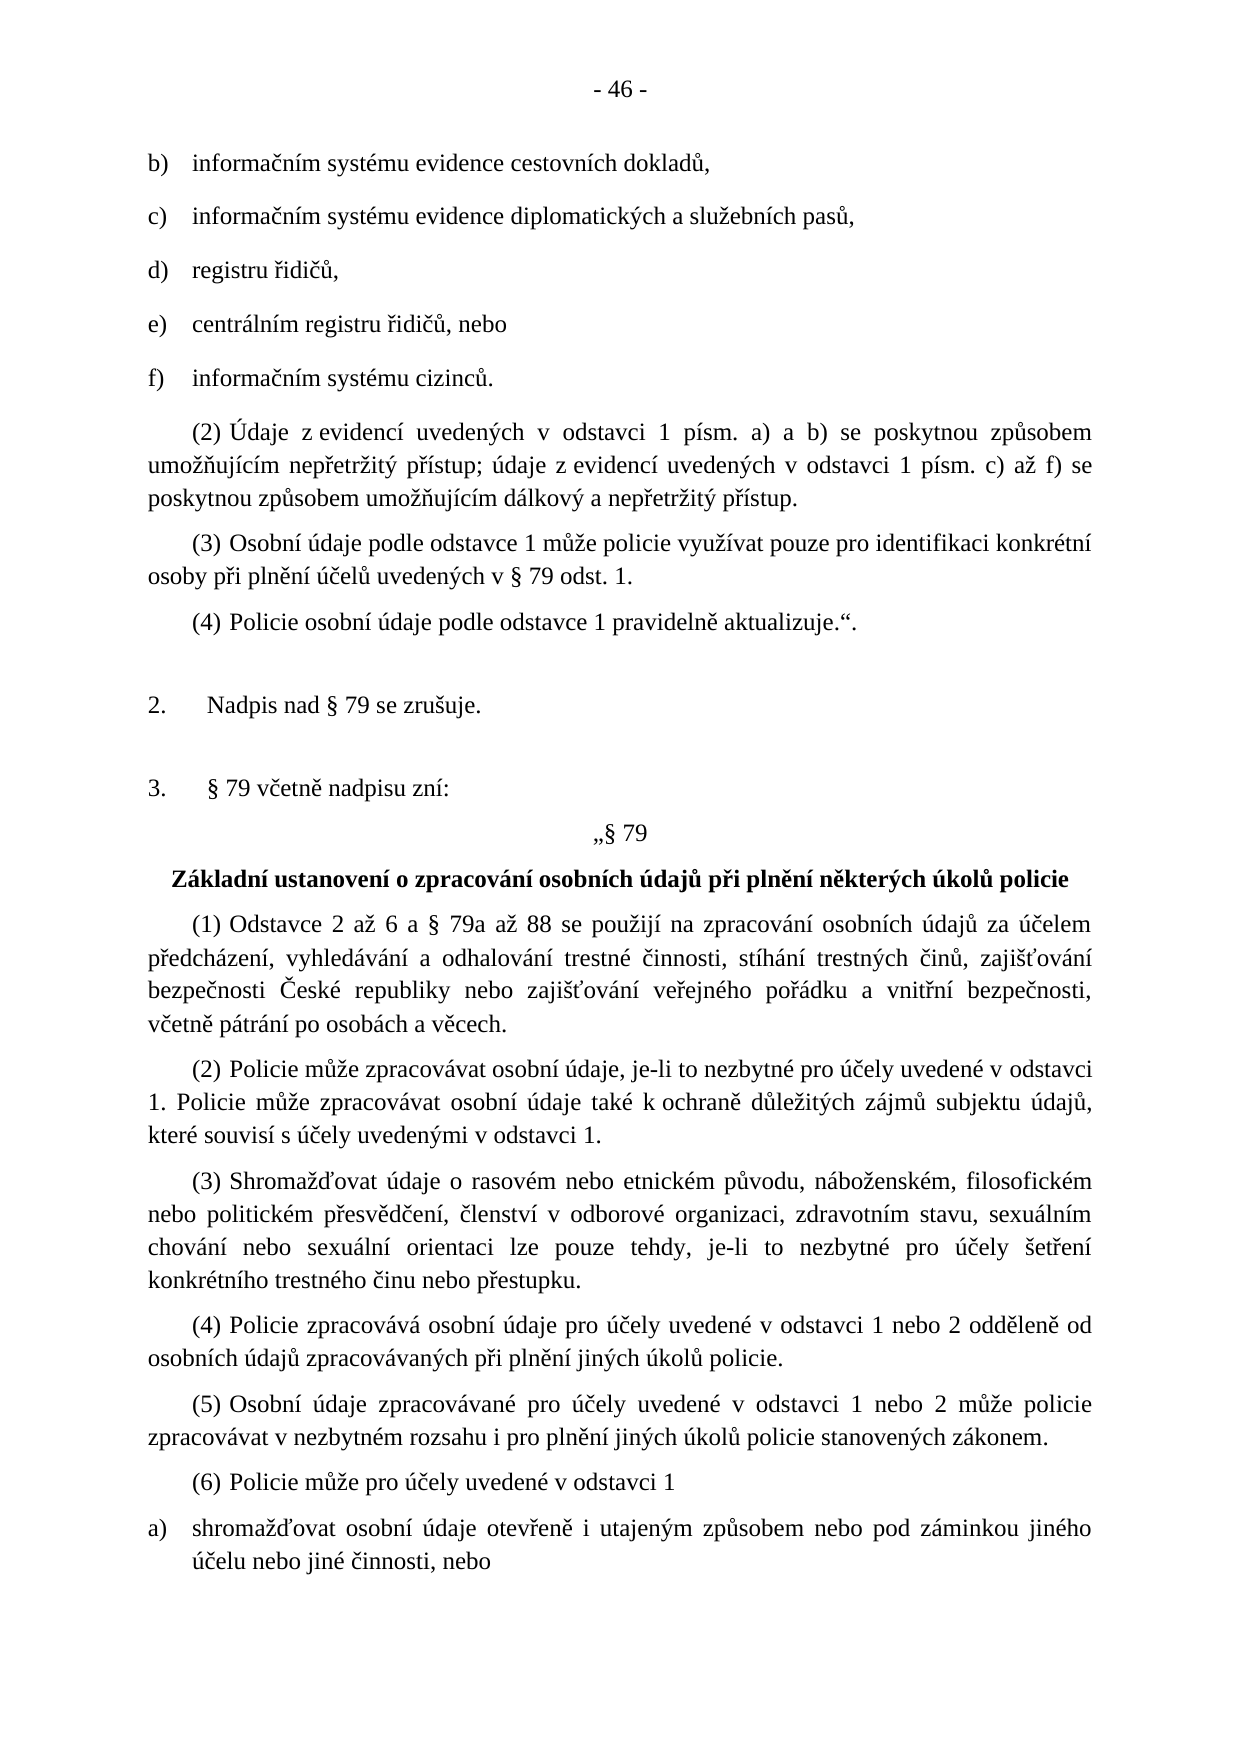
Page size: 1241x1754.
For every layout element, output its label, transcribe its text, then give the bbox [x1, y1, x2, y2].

text § 79 včetně nadpisu zní: [148, 773, 1093, 802]
text registru řidičů, [148, 255, 1093, 284]
list Odstavce 2 až 6 a § 79a až 88 se použijí na zpracování osobních údajů za účelem předcházení, vyhledávání a odhalování trestné činnosti, stíhání trestných činů, zajišťování bezpečnosti České republiky nebo zajišťování veřejného pořádku a vnitřní bezpečnosti, včetně pátrání po osobách a věcech. [148, 909, 1093, 1037]
text centrálním registru řidičů, nebo [148, 309, 1093, 338]
text informačním systému evidence cestovních dokladů, [148, 148, 1093, 176]
text Policie osobní údaje podle odstavce 1 pravidelně aktualizuje.“. [148, 607, 1093, 636]
text Údaje z evidencí uvedených v odstavci 1 písm. a) a b) se poskytnou způsobem umožňujícím nepřetržitý přístup; údaje z evidencí uvedených v odstavci 1 písm. c) až f) se poskytnou způsobem umožňujícím dálkový a nepřetržitý přístup. [148, 417, 1093, 512]
text informačním systému cizinců. [148, 363, 1093, 392]
text Nadpis nad § 79 se zrušuje. [148, 690, 1093, 719]
text „§ 79 [148, 818, 1093, 847]
text Osobní údaje zpracovávané pro účely uvedené v odstavci 1 nebo 2 může policie zpracovávat v nezbytném rozsahu i pro plnění jiných úkolů policie stanovených zákonem. [148, 1389, 1093, 1451]
text Základní ustanovení o zpracování osobních údajů při plnění některých úkolů policie [148, 864, 1093, 893]
text Policie může zpracovávat osobní údaje, je-li to nezbytné pro účely uvedené v odstavci 1. Policie může zpracovávat osobní údaje také k ochraně důležitých zájmů subjektu údajů, které souvisí s účely uvedenými v odstavci 1. [148, 1054, 1093, 1149]
text Osobní údaje podle odstavce 1 může policie využívat pouze pro identifikaci konkrétní osoby při plnění účelů uvedených v § 79 odst. 1. [148, 528, 1093, 590]
text shromažďovat osobní údaje otevřeně i utajeným způsobem nebo pod záminkou jiného účelu nebo jiné činnosti, nebo [148, 1513, 1093, 1575]
text Shromažďovat údaje o rasovém nebo etnickém původu, náboženském, filosofickém nebo politickém přesvědčení, členství v odborové organizaci, zdravotním stavu, sexuálním chování nebo sexuální orientaci lze pouze tehdy, je-li to nezbytné pro účely šetření konkrétního trestného činu nebo přestupku. [148, 1166, 1093, 1293]
text Policie může pro účely uvedené v odstavci 1 [148, 1467, 1093, 1496]
text Policie zpracovává osobní údaje pro účely uvedené v odstavci 1 nebo 2 odděleně od osobních údajů zpracovávaných při plnění jiných úkolů policie. [148, 1310, 1093, 1372]
text informačním systému evidence diplomatických a služebních pasů, [148, 201, 1093, 230]
